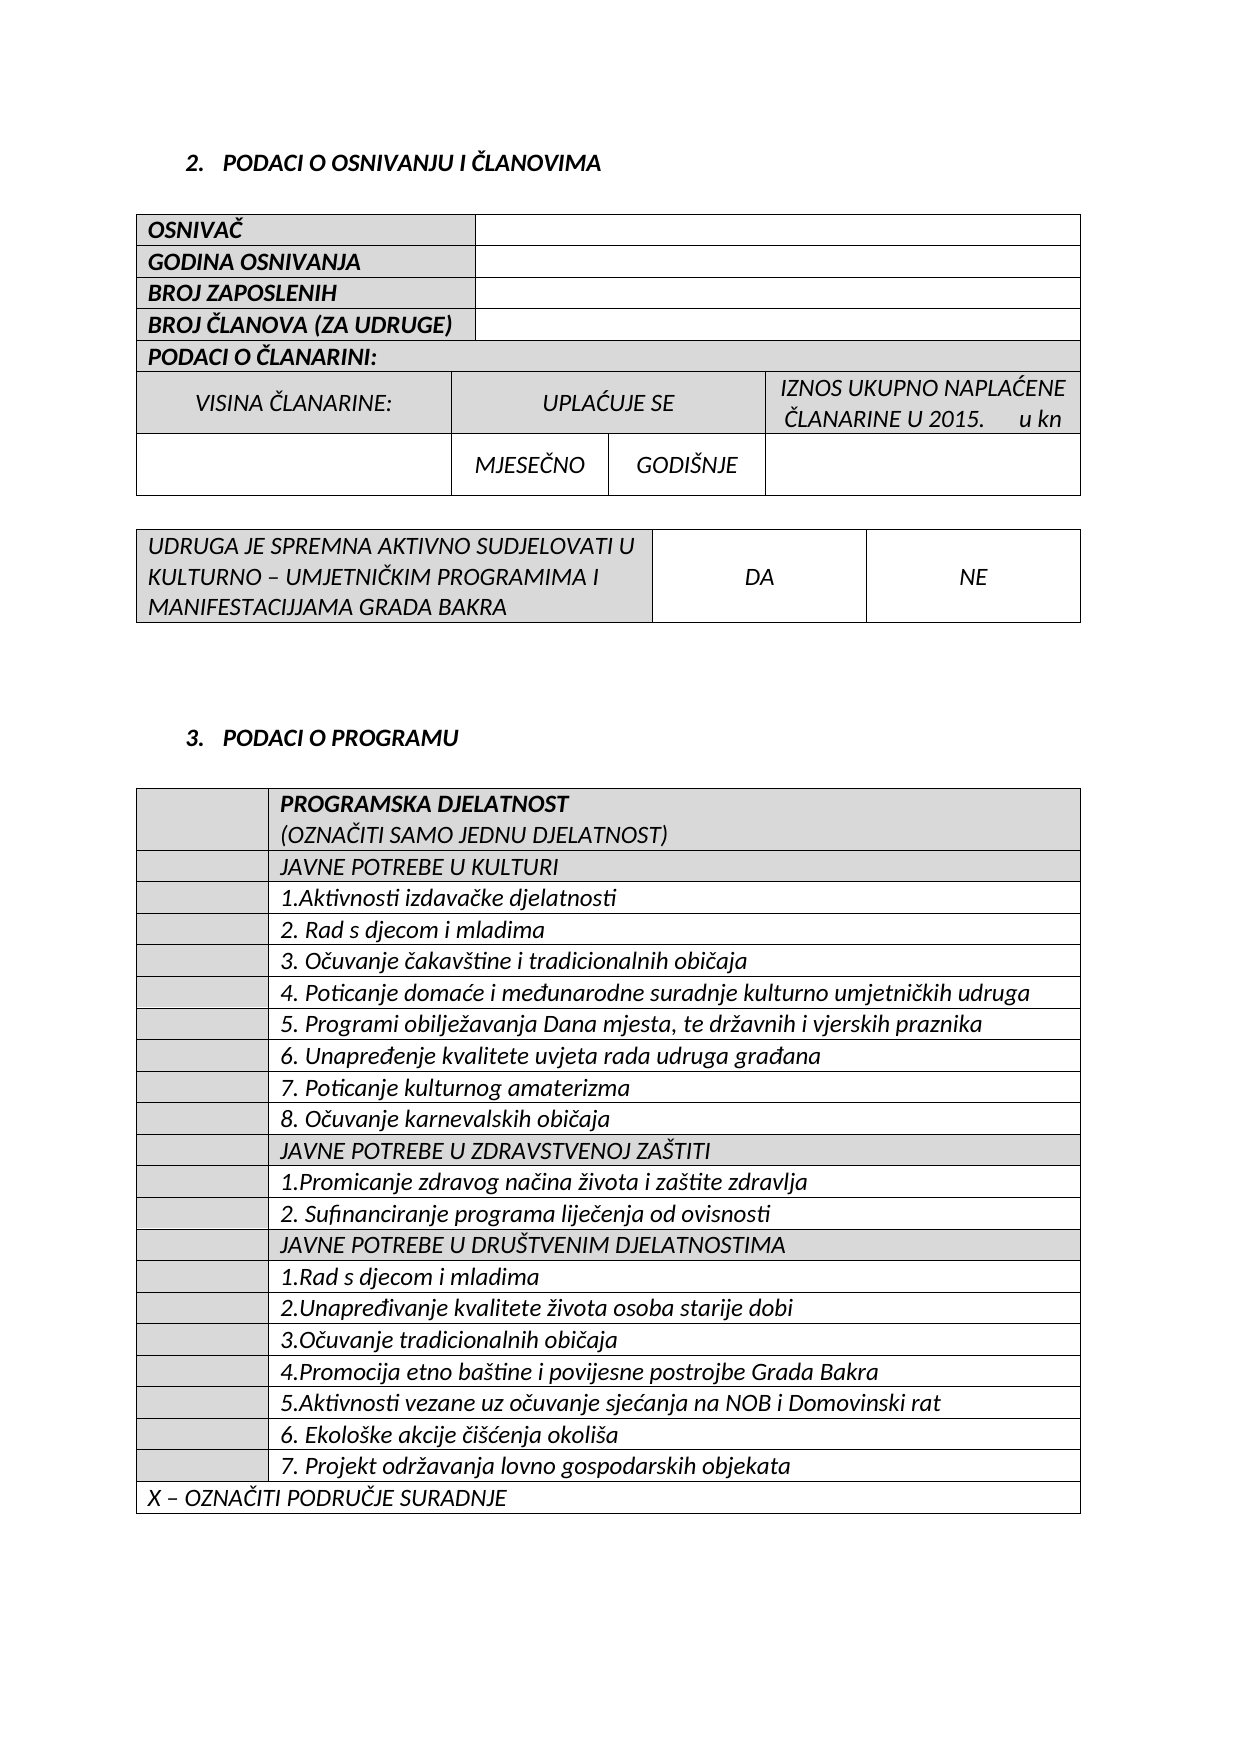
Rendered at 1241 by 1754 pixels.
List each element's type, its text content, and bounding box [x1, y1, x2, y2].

table_header OSNIVAČ [137, 215, 475, 245]
table_cell [137, 434, 451, 495]
table_cell [766, 434, 1080, 495]
table_cell BROJ ZAPOSLENIH [137, 278, 475, 308]
table_cell 2.Unapređivanje kvalitete života osoba starije dobi [269, 1293, 1080, 1323]
table_cell [137, 1324, 268, 1355]
table_header [476, 215, 1080, 245]
table_cell IZNOS UKUPNO NAPLAĆENE ČLANARINE U 2015. u kn [766, 372, 1080, 433]
table_cell 7. Projekt održavanja lovno gospodarskih objekata [269, 1450, 1080, 1481]
table_cell [137, 1230, 268, 1260]
table_cell [137, 1419, 268, 1449]
table_cell [137, 1135, 268, 1165]
table_header NE [867, 530, 1080, 622]
table_cell JAVNE POTREBE U KULTURI [269, 851, 1080, 881]
table_cell 6. Ekološke akcije čišćenja okoliša [269, 1419, 1080, 1449]
table_header UDRUGA JE SPREMNA AKTIVNO SUDJELOVATI U KULTURNO – UMJETNIČKIM PROGRAMIMA I MANIFESTACIJJAMA GRADA BAKRA [137, 530, 652, 622]
table_cell [137, 977, 268, 1007]
table_header PROGRAMSKA DJELATNOST (OZNAČITI SAMO JEDNU DJELATNOST) [269, 789, 1080, 850]
table_cell 8. Očuvanje karnevalskih običaja [269, 1103, 1080, 1134]
table_cell PODACI O ČLANARINI: [137, 341, 1080, 371]
table_cell [137, 1198, 268, 1228]
table_cell [137, 1072, 268, 1102]
table_cell [137, 1356, 268, 1386]
list PODACI O OSNIVANJU I ČLANOVIMA [185, 148, 1093, 178]
table_cell MJESEČNO [452, 434, 608, 495]
table_cell 1.Promicanje zdravog načina života i zaštite zdravlja [269, 1166, 1080, 1197]
table_cell 5. Programi obilježavanja Dana mjesta, te državnih i vjerskih praznika [269, 1009, 1080, 1039]
table_cell JAVNE POTREBE U ZDRAVSTVENOJ ZAŠTITI [269, 1135, 1080, 1165]
table_cell [137, 1293, 268, 1323]
table_cell 7. Poticanje kulturnog amaterizma [269, 1072, 1080, 1102]
table_header [137, 789, 268, 850]
table_cell [476, 278, 1080, 308]
table_cell [137, 1009, 268, 1039]
table_cell JAVNE POTREBE U DRUŠTVENIM DJELATNOSTIMA [269, 1230, 1080, 1260]
table_cell 6. Unapređenje kvalitete uvjeta rada udruga građana [269, 1040, 1080, 1071]
table_cell [137, 945, 268, 976]
table_cell 4. Poticanje domaće i međunarodne suradnje kulturno umjetničkih udruga [269, 977, 1080, 1007]
table_cell [137, 1166, 268, 1197]
table_cell X – OZNAČITI PODRUČJE SURADNJE [137, 1482, 1080, 1512]
table_cell 2. Rad s djecom i mladima [269, 914, 1080, 944]
table_cell VISINA ČLANARINE: [137, 372, 451, 433]
table_cell 3. Očuvanje čakavštine i tradicionalnih običaja [269, 945, 1080, 976]
table_cell [137, 1450, 268, 1481]
table_cell [137, 1387, 268, 1418]
table_cell 5.Aktivnosti vezane uz očuvanje sjećanja na NOB i Domovinski rat [269, 1387, 1080, 1418]
table_header DA [653, 530, 866, 622]
table_cell [137, 1103, 268, 1134]
table_cell GODIŠNJE [609, 434, 765, 495]
table_cell [137, 914, 268, 944]
table_cell 1.Rad s djecom i mladima [269, 1261, 1080, 1292]
table_cell 1.Aktivnosti izdavačke djelatnosti [269, 882, 1080, 913]
table_cell [137, 851, 268, 881]
table_cell GODINA OSNIVANJA [137, 246, 475, 277]
table_cell [137, 882, 268, 913]
table_cell 3.Očuvanje tradicionalnih običaja [269, 1324, 1080, 1355]
table_cell [137, 1040, 268, 1071]
list PODACI O PROGRAMU [185, 722, 1093, 752]
table_cell [137, 1261, 268, 1292]
table_cell 2. Sufinanciranje programa liječenja od ovisnosti [269, 1198, 1080, 1228]
table_cell 4.Promocija etno baštine i povijesne postrojbe Grada Bakra [269, 1356, 1080, 1386]
table_cell BROJ ČLANOVA (ZA UDRUGE) [137, 309, 475, 340]
table_cell UPLAĆUJE SE [452, 372, 765, 433]
table_cell [476, 309, 1080, 340]
table_cell [476, 246, 1080, 277]
